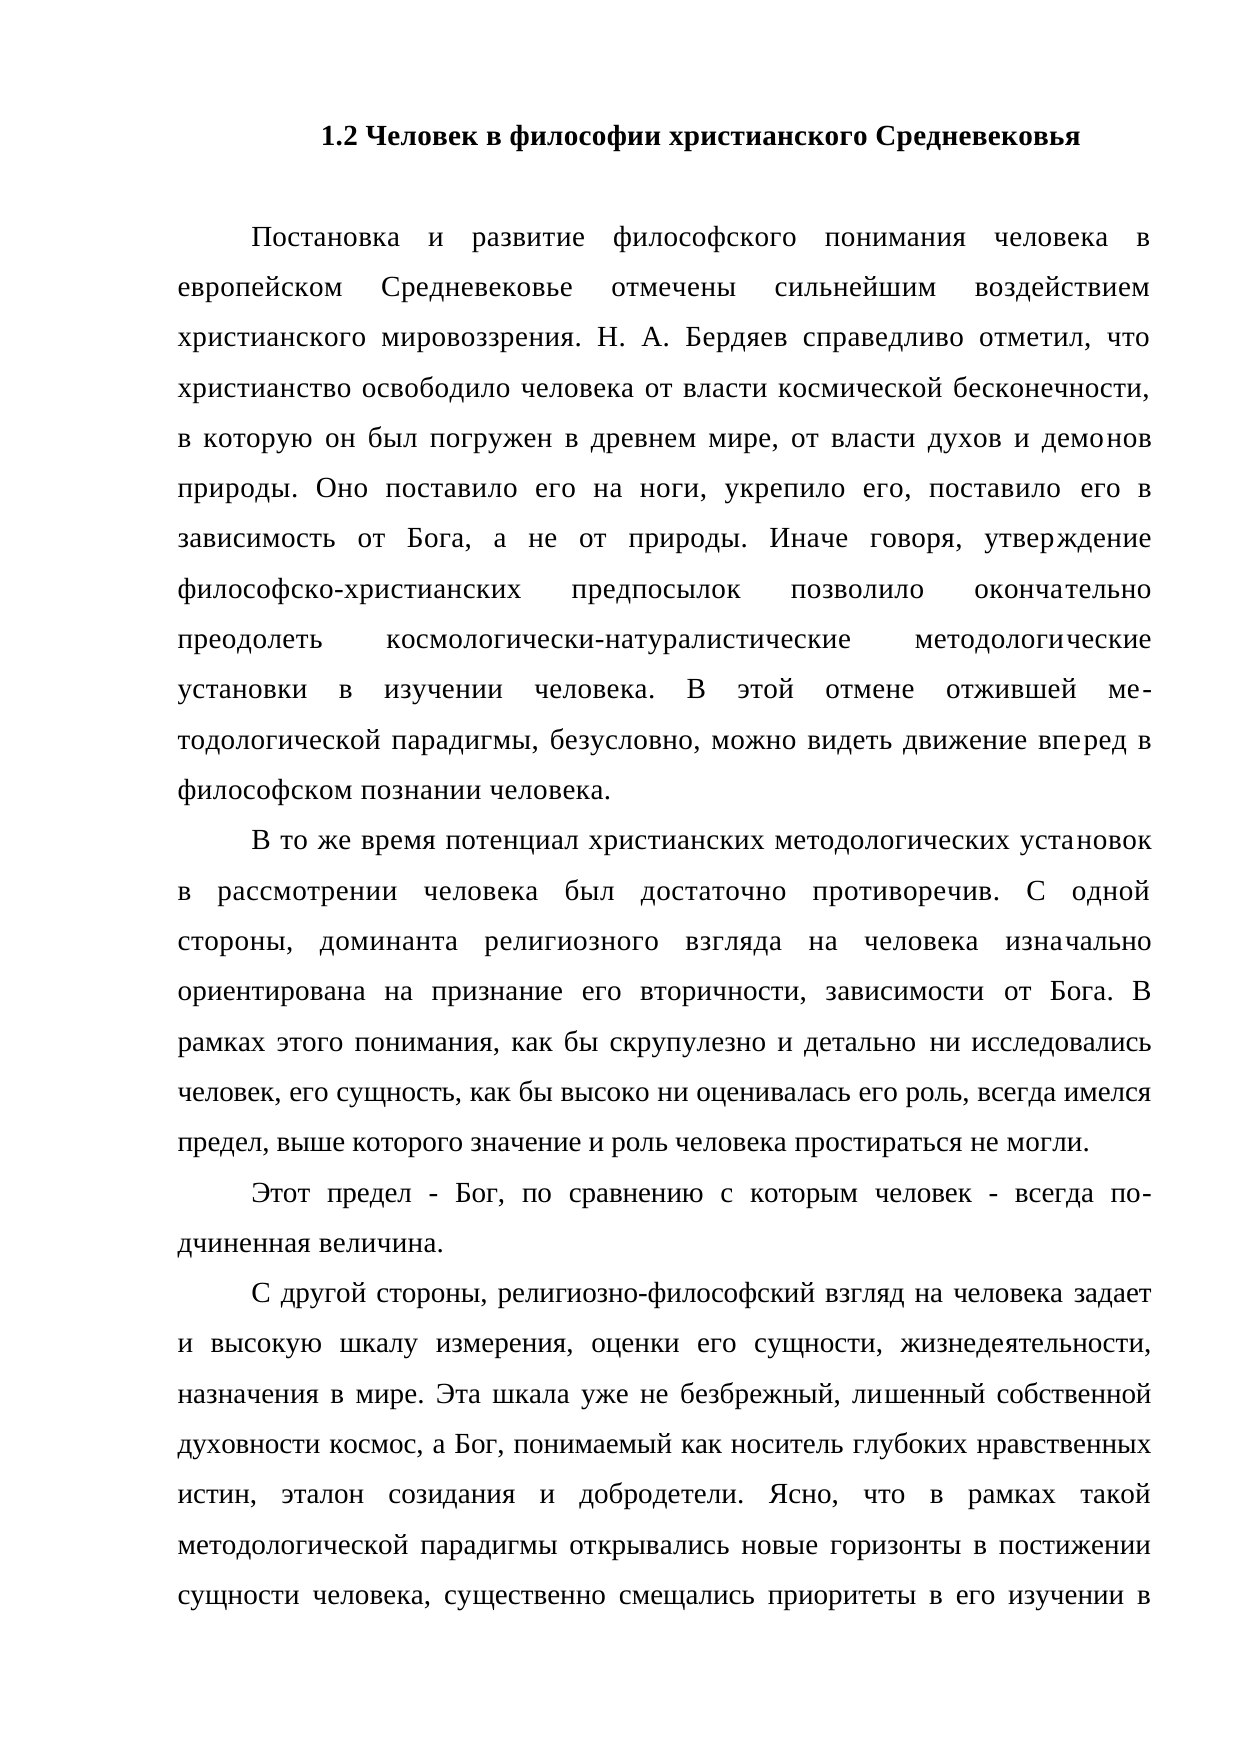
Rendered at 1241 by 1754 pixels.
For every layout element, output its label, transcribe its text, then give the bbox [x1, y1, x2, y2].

text 1.2 Человек в философии христианского Средневековья [177, 118, 1152, 152]
text Постановка и развитие философского понимания человека в европейском Средневековье отмечены сильнейшим воздействием христианского мировоззрения. Н. А. Бердяев справедливо отметил, что христианство освободило человека от власти космической бесконечности, в которую он был погружен в древнем мире, от власти духов и демонов природы. Оно поставило его на ноги, укрепило его, поставило его в зависимость от Бога, а не от природы. Иначе говоря, утверждение философско-христианских предпосылок позволило окончательно преодолеть космологически-натуралистические методологические установки в изучении человека. В этой отмене отжившей методологической парадигмы, безусловно, можно видеть движение вперед в философском познании человека. [177, 219, 1152, 806]
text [177, 1275, 1152, 1611]
text В то же время потенциал христианских методологических установок в рассмотрении человека был достаточно противоречив. С одной стороны, доминанта религиозного взгляда на человека изначально ориентирована на признание его вторичности, зависимости от Бога. В рамках этого понимания, как бы скрупулезно и детально ни исследовались человек, его сущность, как бы высоко ни оценивалась его роль, всегда имелся предел, выше которого значение и роль человека простираться не могли. [177, 822, 1152, 1158]
text Этот предел - Бог, по сравнению с которым человек - всегда подчиненная величина. [177, 1175, 1152, 1258]
